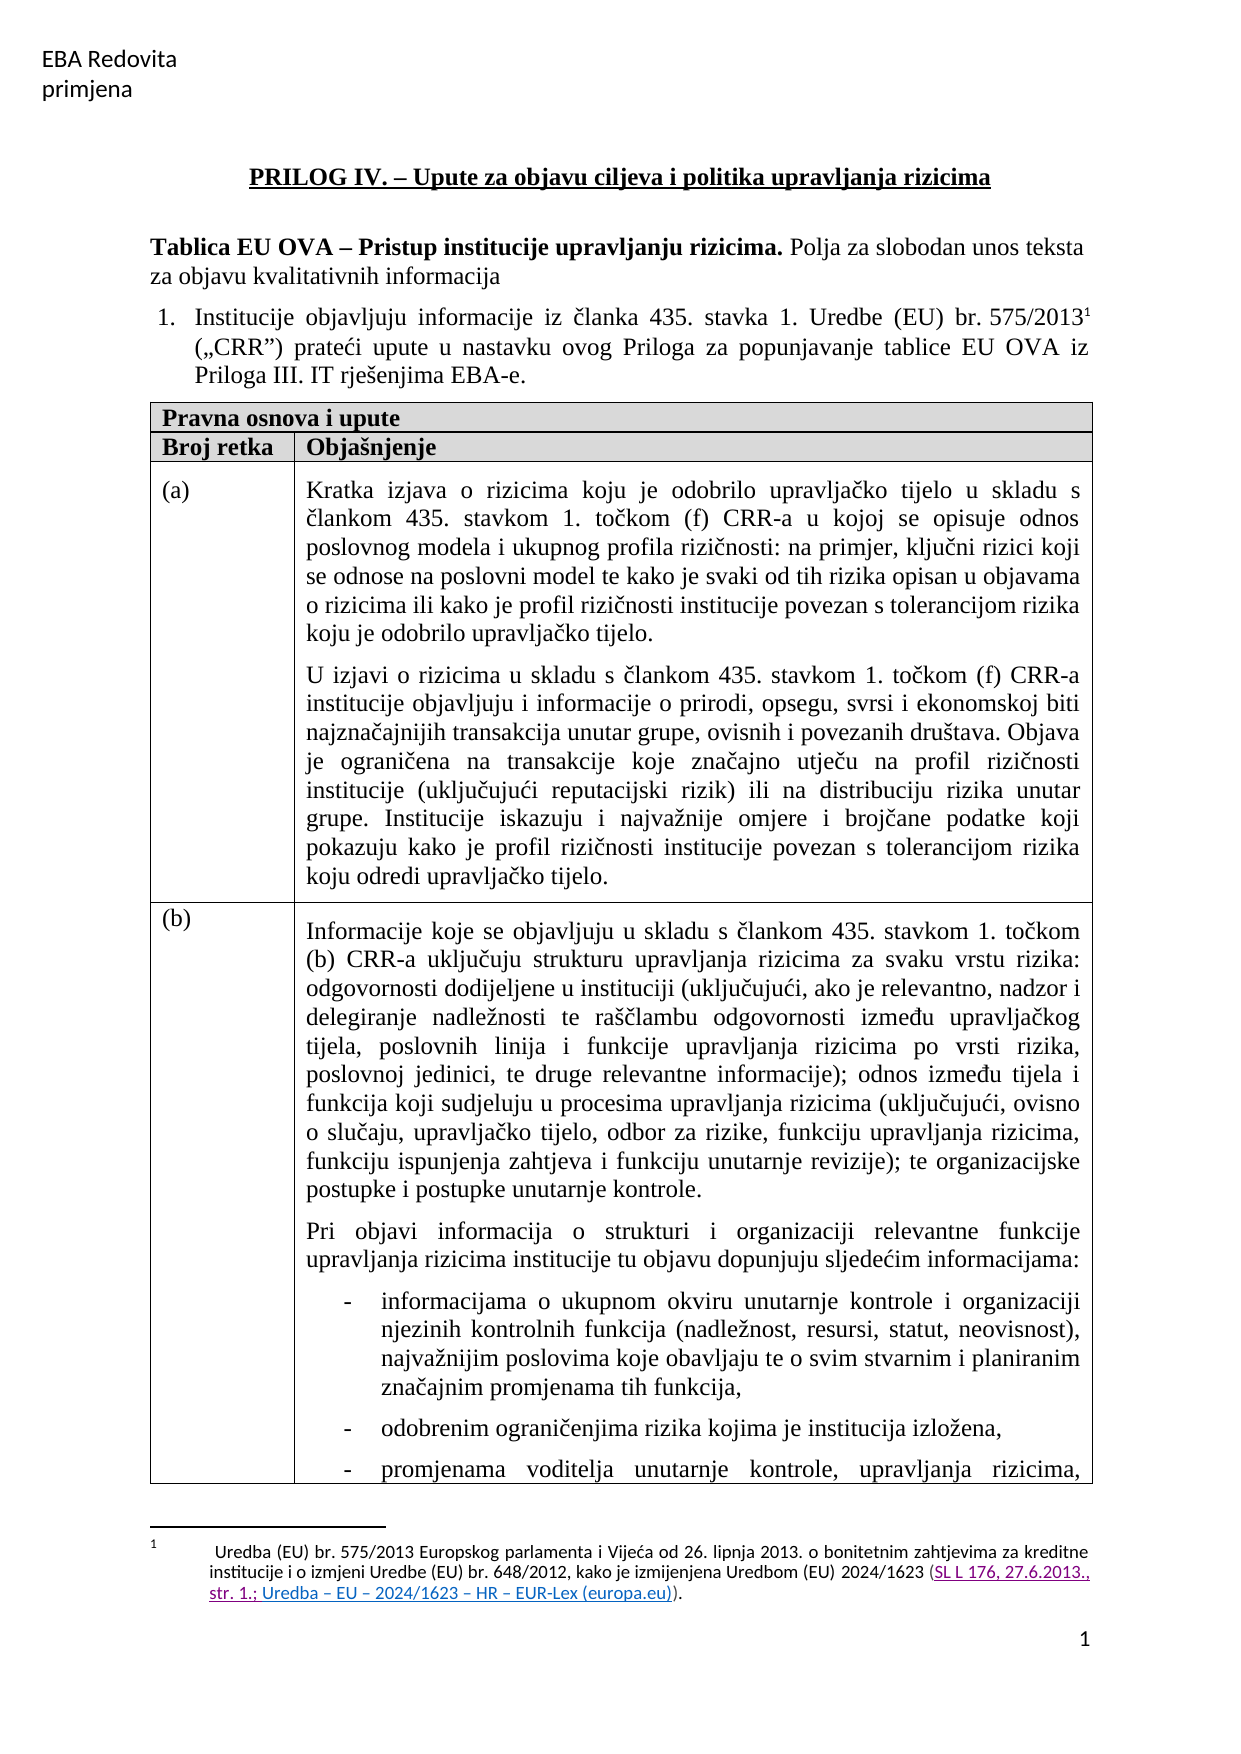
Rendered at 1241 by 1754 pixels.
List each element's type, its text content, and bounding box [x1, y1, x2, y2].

table_cell (b) [151, 903, 294, 1483]
table_cell Broj retka [151, 433, 294, 461]
text PRILOG IV. – Upute za objavu ciljeva i politika upravljanja rizicima [150, 162, 1090, 191]
list Institucije objavljuju informacije iz članka 435. stavka 1. Uredbe (EU) br. 575/2013 („CRR”) prateći upute u nastavku ovog Priloga za popunjavanje tablice EU OVA iz Priloga III. IT rješenjima EBA-e. [157, 302, 1090, 389]
table_cell Kratka izjava o rizicima koju je odobrilo upravljačko tijelo u skladu s člankom 435. stavkom 1. točkom (f) CRR-a u kojoj se opisuje odnos poslovnog modela i ukupnog profila rizičnosti: na primjer, ključni rizici koji se odnose na poslovni model te kako je svaki od tih rizika opisan u objavama o rizicima ili kako je profil rizičnosti institucije povezan s tolerancijom rizika koju je odobrilo upravljačko tijelo. U izjavi o rizicima u skladu s člankom 435. stavkom 1. točkom (f) CRR-a institucije objavljuju i informacije o prirodi, opsegu, svrsi i ekonomskoj biti najznačajnijih transakcija unutar grupe, ovisnih i povezanih društava. Objava je ograničena na transakcije koje značajno utječu na profil rizičnosti institucije (uključujući reputacijski rizik) ili na distribuciju rizika unutar grupe. Institucije iskazuju i najvažnije omjere i brojčane podatke koji pokazuju kako je profil rizičnosti institucije povezan s tolerancijom rizika koju odredi upravljačko tijelo. [295, 462, 1092, 902]
table_header Pravna osnova i upute [151, 403, 1092, 431]
table_cell (a) [151, 462, 294, 902]
table_cell Objašnjenje [295, 433, 1092, 461]
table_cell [295, 903, 1092, 1483]
text Tablica EU OVA – Pristup institucije upravljanju rizicima. Polja za slobodan unos teksta za objavu kvalitativnih informacija [150, 232, 1090, 290]
